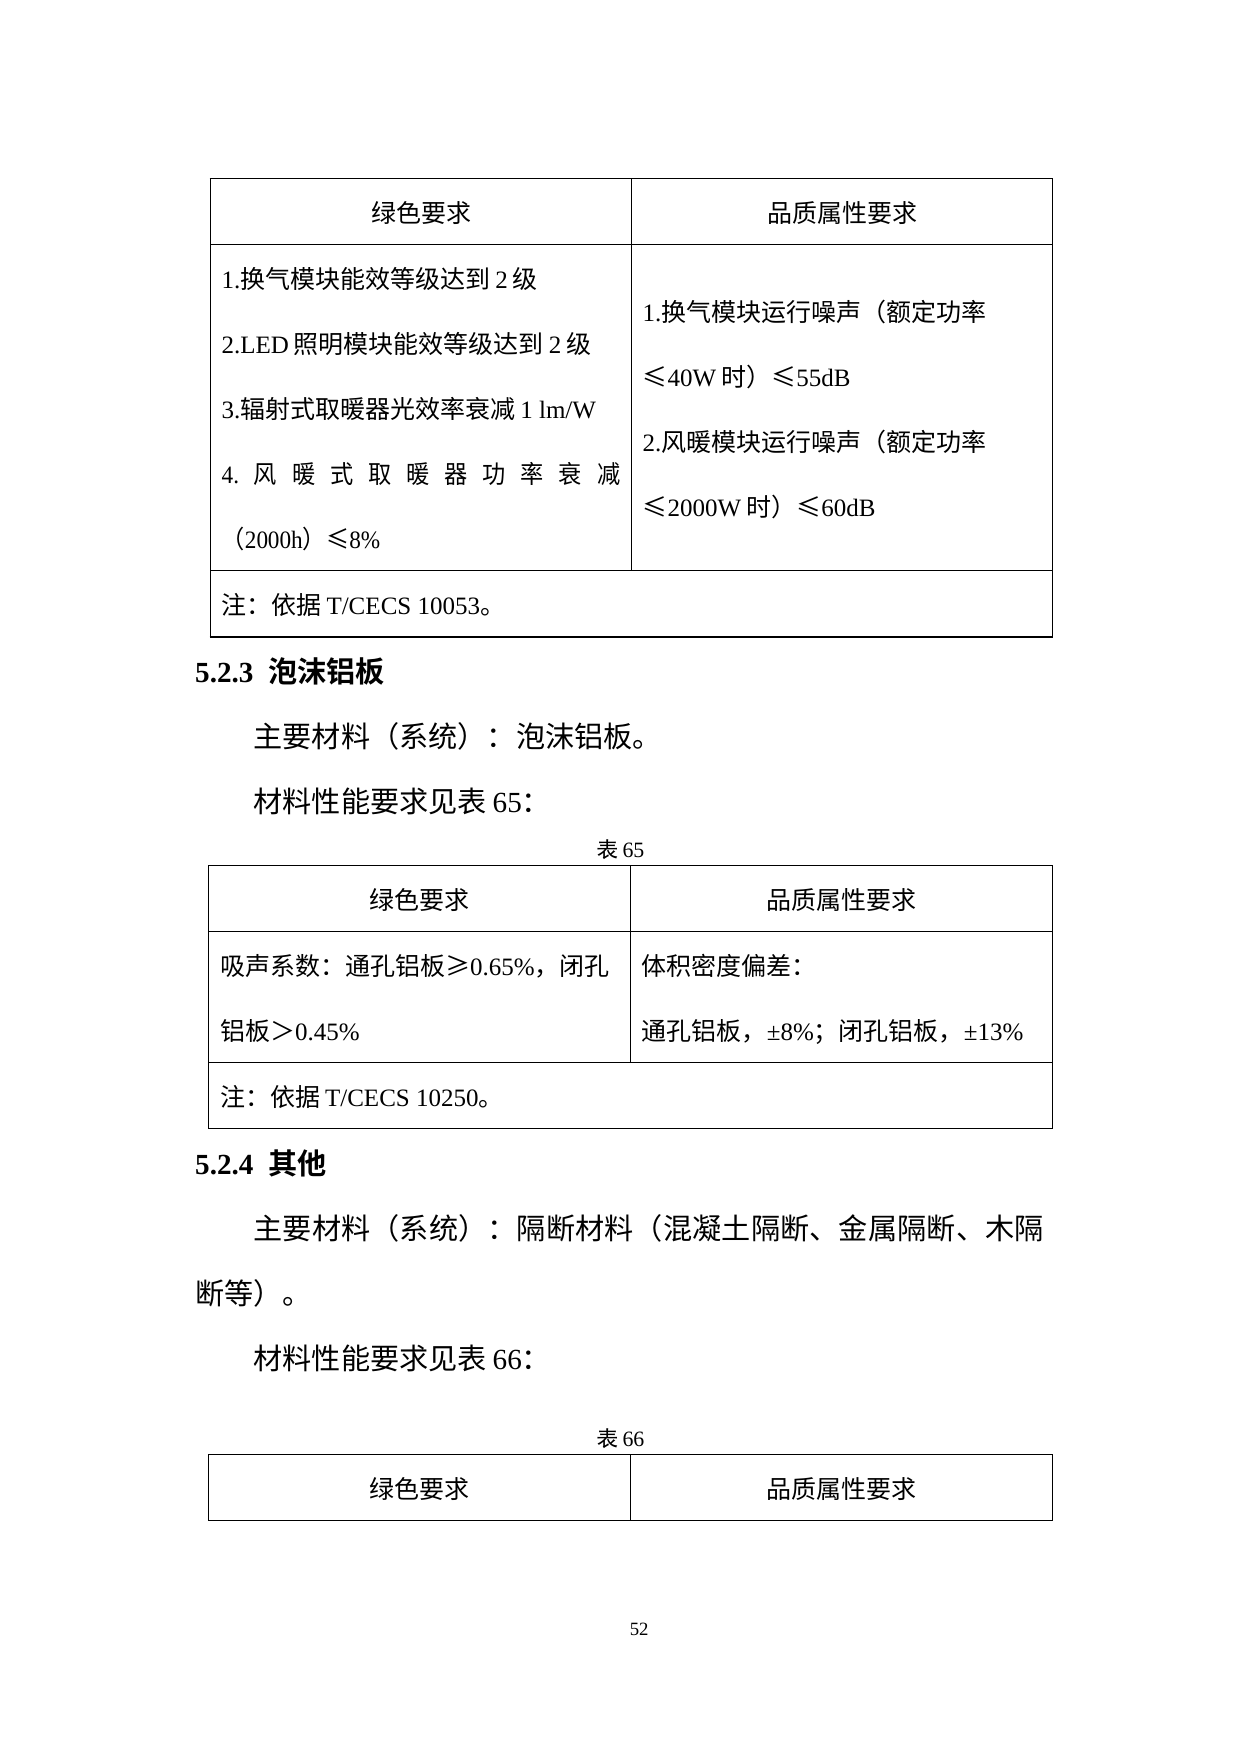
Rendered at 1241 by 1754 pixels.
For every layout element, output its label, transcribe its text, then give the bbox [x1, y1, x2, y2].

table_cell 吸声系数：通孔铝板≥0.65%，闭孔铝板＞0.45% [209, 932, 630, 1062]
subtitle 5.2.4 其他 [195, 1129, 1045, 1194]
table_header 绿色要求 [209, 866, 630, 931]
table_cell 体积密度偏差： 通孔铝板，±8%；闭孔铝板，±13% [631, 932, 1052, 1062]
list 材料性能要求见表65： [195, 767, 1045, 832]
text 主要材料（系统）：隔断材料（混凝土隔断、金属隔断、木隔断等）。 [195, 1194, 1045, 1324]
subtitle 5.2.3 泡沫铝板 [195, 637, 1045, 702]
text 表66 [195, 1422, 1045, 1454]
text 表65 [195, 832, 1045, 865]
table_header 品质属性要求 [631, 866, 1052, 931]
table_header 绿色要求 [211, 179, 631, 244]
table_cell 注：依据T/CECS 10250。 [209, 1063, 1052, 1128]
text 主要材料（系统）：泡沫铝板。 [195, 702, 1045, 767]
table_header 品质属性要求 [632, 179, 1052, 244]
table_cell 注：依据T/CECS 10053。 [211, 571, 1052, 636]
table_header 绿色要求 [209, 1455, 630, 1520]
table_header 品质属性要求 [631, 1455, 1052, 1520]
list 材料性能要求见表66： [195, 1324, 1045, 1389]
table_cell 1.换气模块运行噪声（额定功率≤40W时）≤55dB 2.风暖模块运行噪声（额定功率≤2000W时）≤60dB [632, 245, 1052, 570]
table_cell 1.换气模块能效等级达到2级 2.LED照明模块能效等级达到2级 3.辐射式取暖器光效率衰减1 lm/W 4.风暖式取暖器功率衰减（2000h）≤8% [211, 245, 631, 570]
